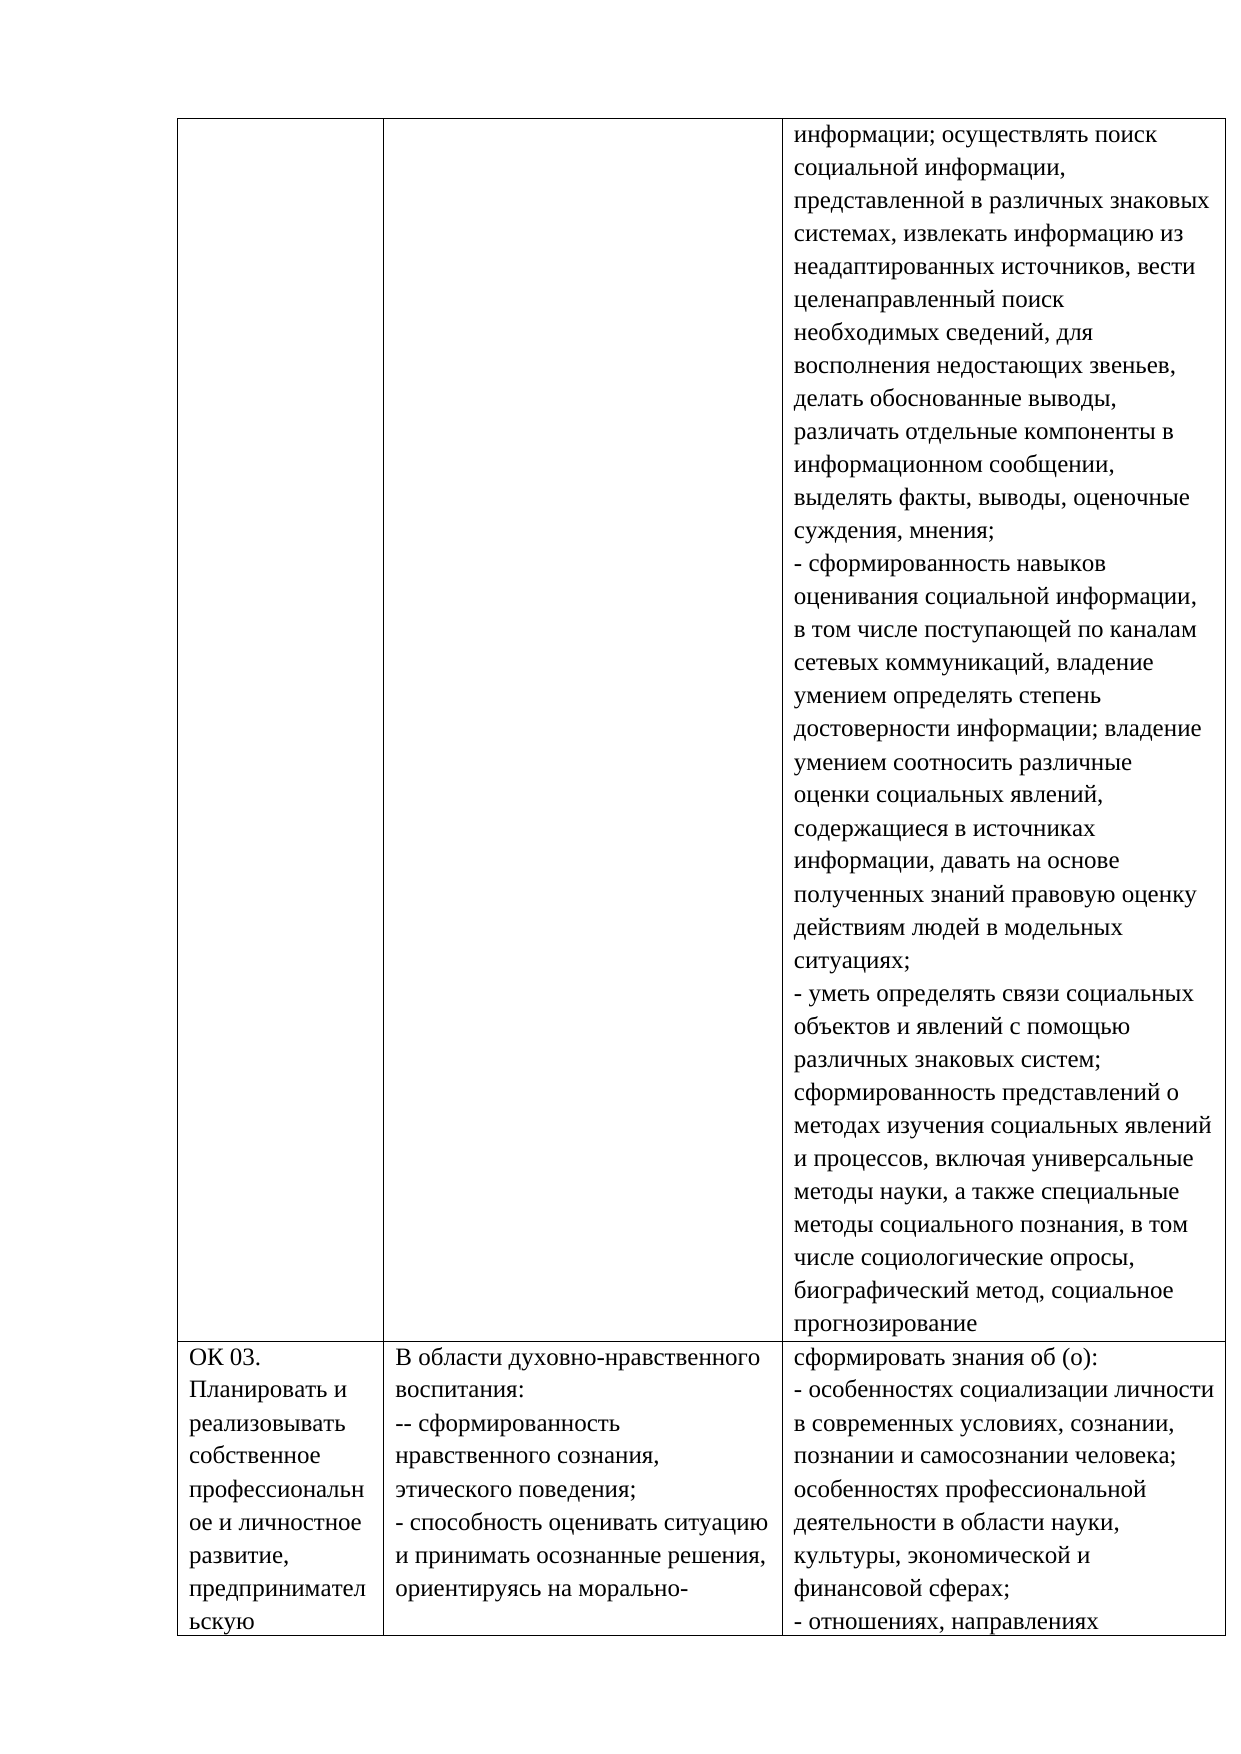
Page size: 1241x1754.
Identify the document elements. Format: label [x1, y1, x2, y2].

table_cell [384, 1342, 782, 1634]
table_cell [178, 1342, 383, 1634]
table_cell [384, 119, 782, 1341]
table_cell [783, 1342, 1225, 1634]
table_cell [178, 119, 383, 1341]
table_cell [783, 119, 1225, 1341]
